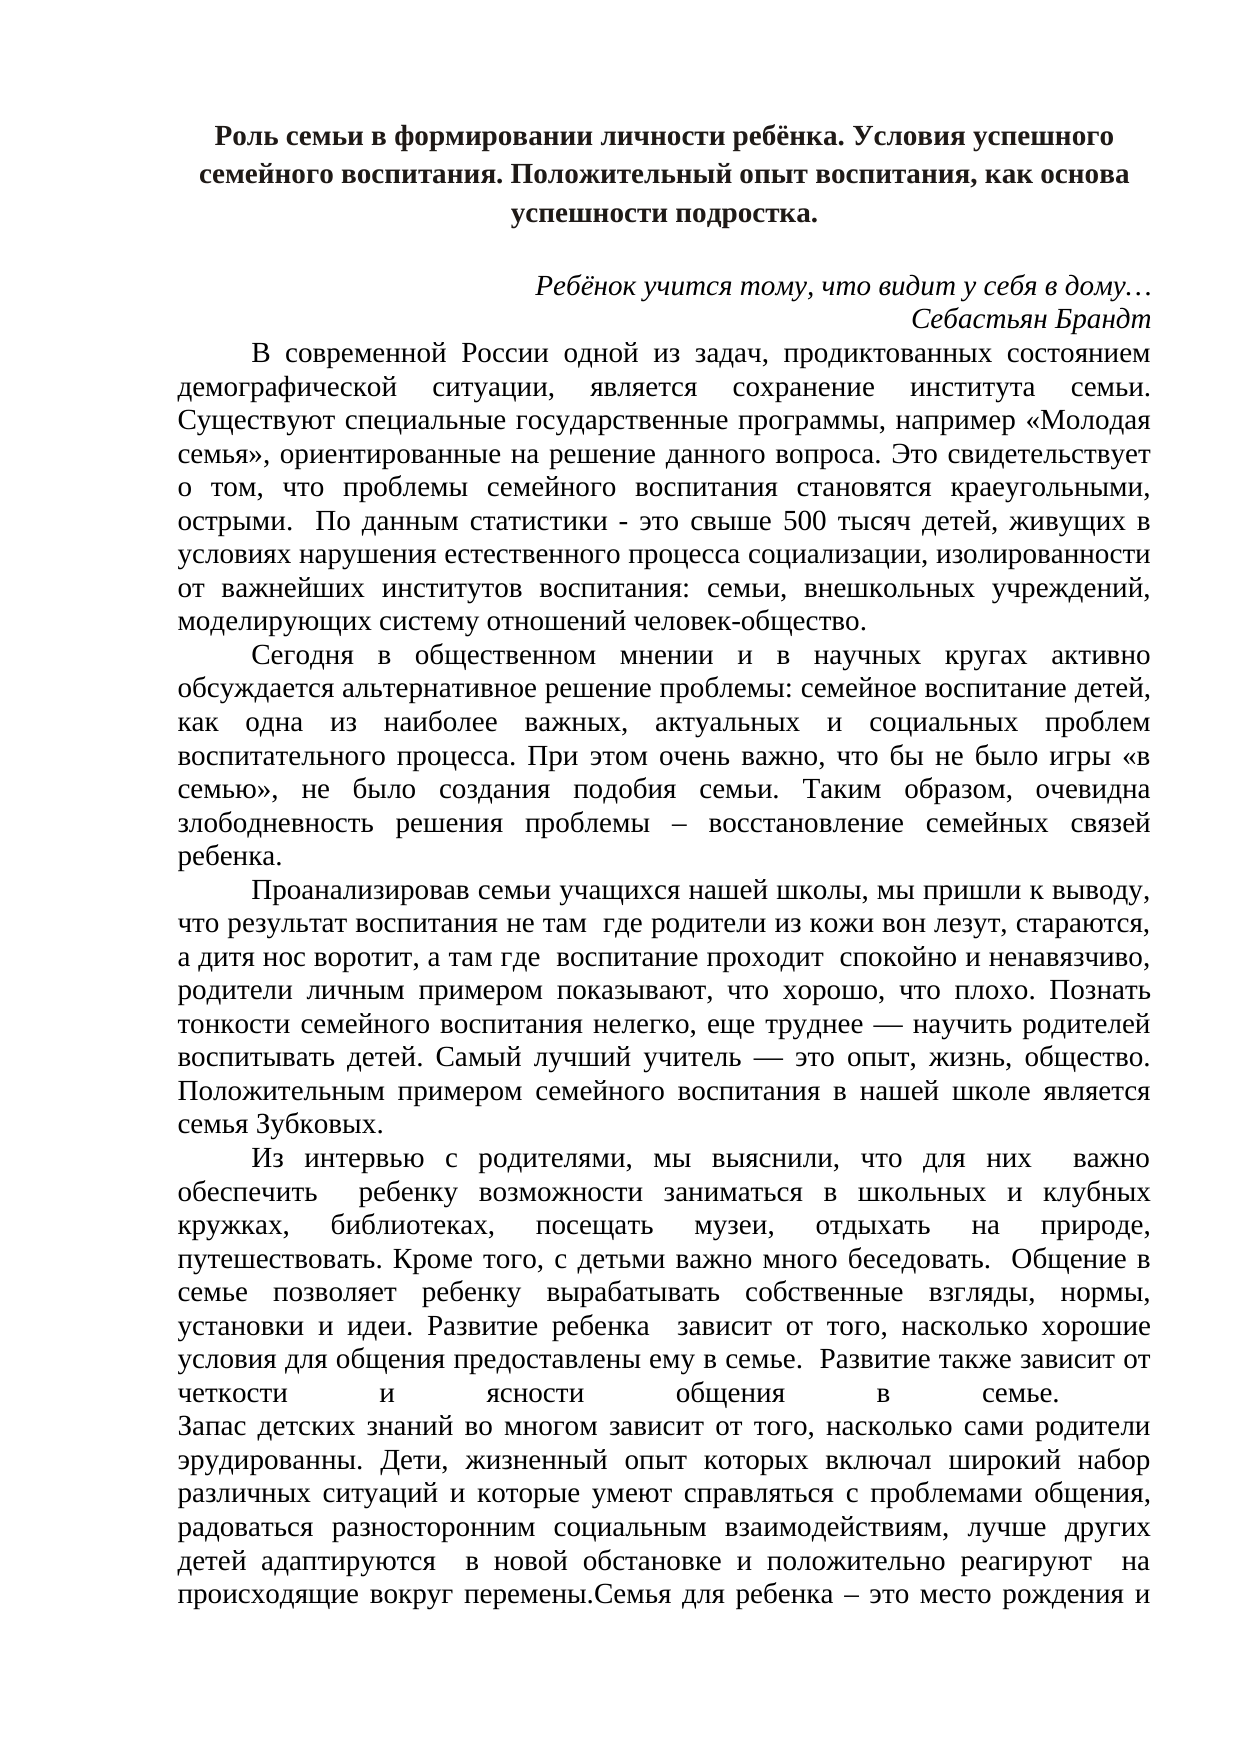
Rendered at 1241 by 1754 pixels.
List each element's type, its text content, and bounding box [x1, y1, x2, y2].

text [177, 1140, 1152, 1610]
subtitle Роль семьи в формировании личности ребёнка. Условия успешного семейного воспитания. Положительный опыт воспитания, как основа успешности подростка. [177, 118, 1152, 229]
text Себастьян Брандт [177, 302, 1152, 335]
text Проанализировав семьи учащихся нашей школы, мы пришли к выводу, что результат воспитания не там где родители из кожи вон лезут, стараются, а дитя нос воротит, а там где воспитание проходит спокойно и ненавязчиво, родители личным примером показывают, что хорошо, что плохо. Познать тонкости семейного воспитания нелегко, еще труднее — научить родителей воспитывать детей. Самый лучший учитель — это опыт, жизнь, общество. Положительным примером семейного воспитания в нашей школе является семья Зубковых. [177, 872, 1152, 1140]
text В современной России одной из задач, продиктованных состоянием демографической ситуации, является сохранение института семьи. Существуют специальные государственные программы, например «Молодая семья», ориентированные на решение данного вопроса. Это свидетельствует о том, что проблемы семейного воспитания становятся краеугольными, острыми. По данным статистики - это свыше 500 тысяч детей, живущих в условиях нарушения естественного процесса социализации, изолированности от важнейших институтов воспитания: семьи, внешкольных учреждений, моделирующих систему отношений человек-общество. [177, 335, 1152, 637]
text Сегодня в общественном мнении и в научных кругах активно обсуждается альтернативное решение проблемы: семейное воспитание детей, как одна из наиболее важных, актуальных и социальных проблем воспитательного процесса. При этом очень важно, что бы не было игры «в семью», не было создания подобия семьи. Таким образом, очевидна злободневность решения проблемы – восстановление семейных связей ребенка. [177, 637, 1152, 872]
text Ребёнок учится тому, что видит у себя в дому… [177, 268, 1152, 302]
